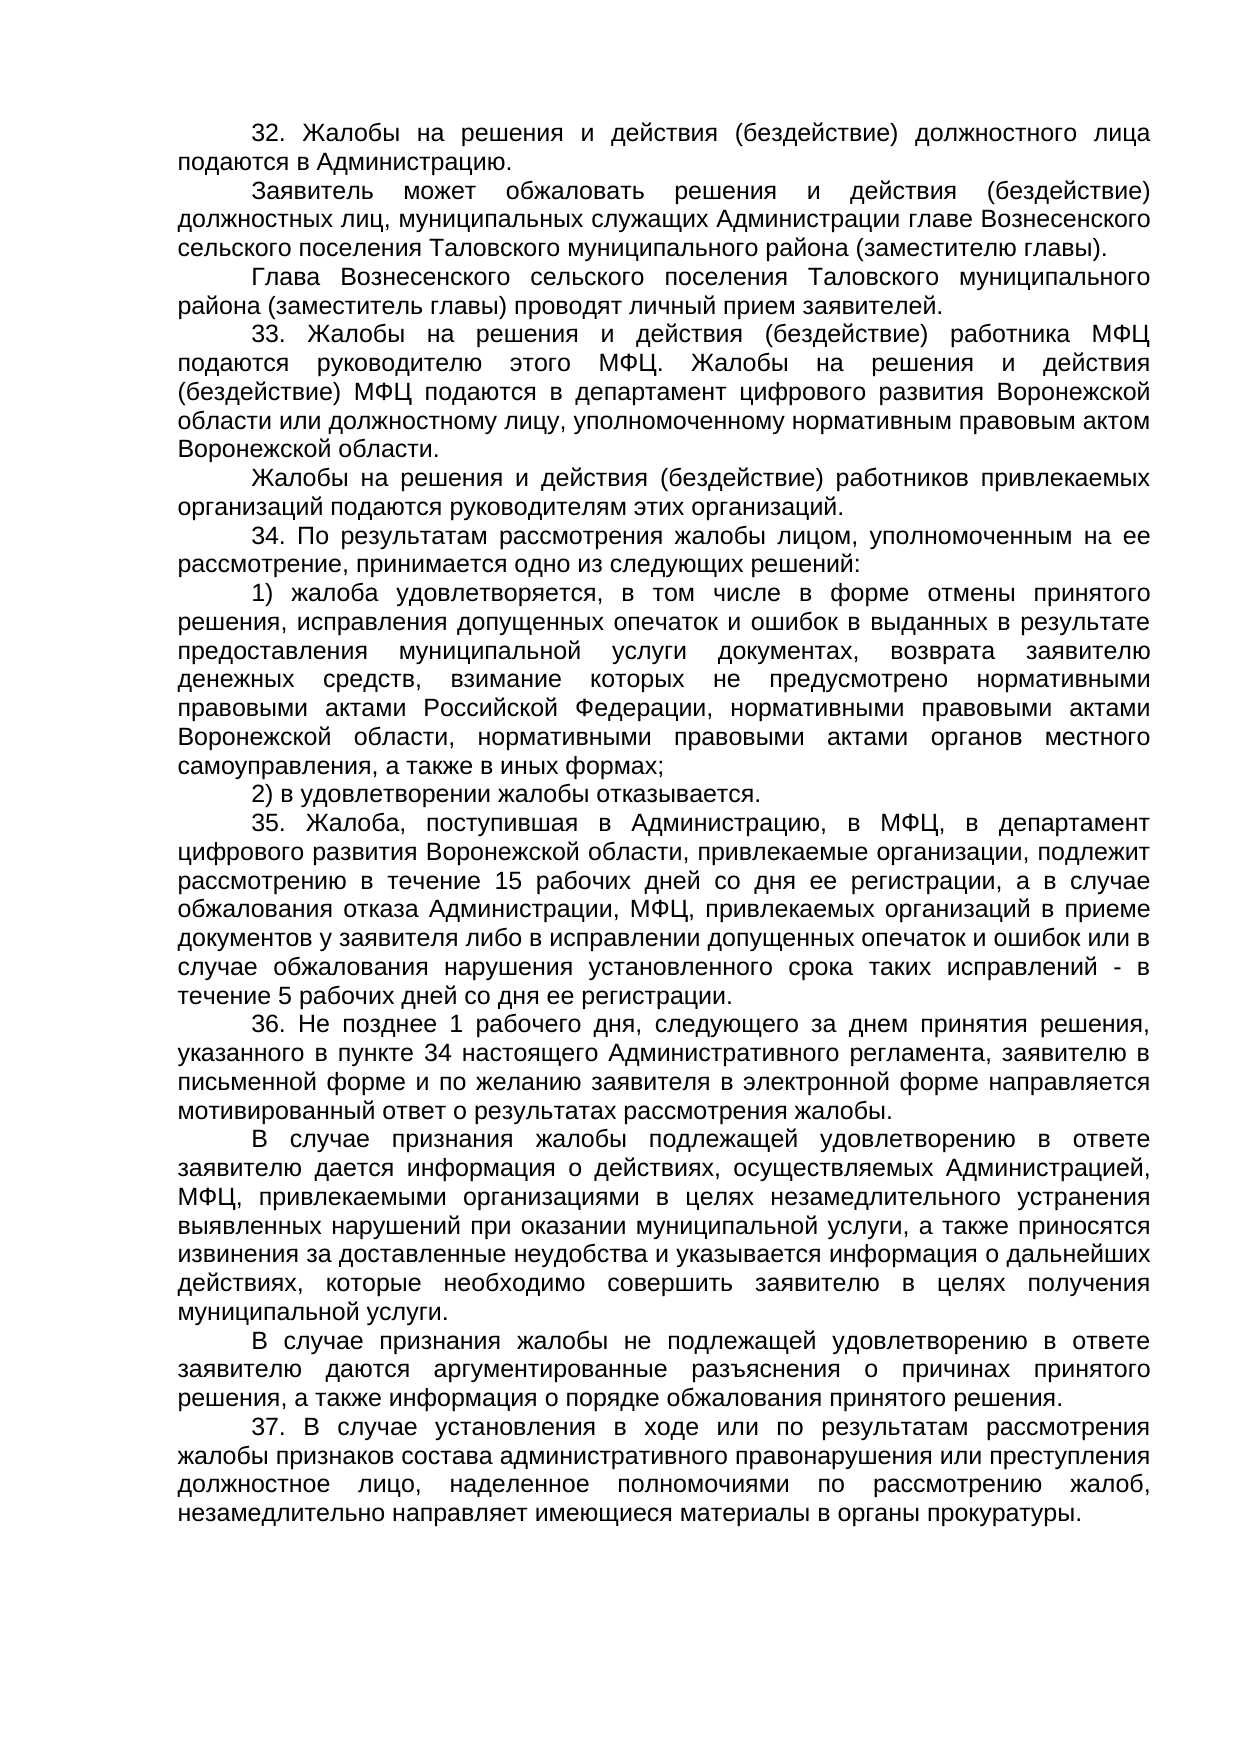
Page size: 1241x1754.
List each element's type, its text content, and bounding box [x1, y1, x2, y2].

text 36. Не позднее 1 рабочего дня, следующего за днем принятия решения, указанного в пункте 34 настоящего Административного регламента, заявителю в письменной форме и по желанию заявителя в электронной форме направляется мотивированный ответ о результатах рассмотрения жалобы. [177, 1009, 1152, 1124]
text 1) жалоба удовлетворяется, в том числе в форме отмены принятого решения, исправления допущенных опечаток и ошибок в выданных в результате предоставления муниципальной услуги документах, возврата заявителю денежных средств, взимание которых не предусмотрено нормативными правовыми актами Российской Федерации, нормативными правовыми актами Воронежской области, нормативными правовыми актами органов местного самоуправления, а также в иных формах; [177, 578, 1152, 779]
text 37. В случае установления в ходе или по результатам рассмотрения жалобы признаков состава административного правонарушения или преступления должностное лицо, наделенное полномочиями по рассмотрению жалоб, незамедлительно направляет имеющиеся материалы в органы прокуратуры. [177, 1412, 1152, 1527]
text 2) в удовлетворении жалобы отказывается. [177, 779, 1152, 808]
text В случае признания жалобы не подлежащей удовлетворению в ответе заявителю даются аргументированные разъяснения о причинах принятого решения, а также информация о порядке обжалования принятого решения. [177, 1326, 1152, 1412]
text 34. По результатам рассмотрения жалобы лицом, уполномоченным на ее рассмотрение, принимается одно из следующих решений: [177, 521, 1152, 578]
text Жалобы на решения и действия (бездействие) работников привлекаемых организаций подаются руководителям этих организаций. [177, 463, 1152, 521]
text 32. Жалобы на решения и действия (бездействие) должностного лица подаются в Администрацию. [177, 118, 1152, 176]
text 33. Жалобы на решения и действия (бездействие) работника МФЦ подаются руководителю этого МФЦ. Жалобы на решения и действия (бездействие) МФЦ подаются в департамент цифрового развития Воронежской области или должностному лицу, уполномоченному нормативным правовым актом Воронежской области. [177, 319, 1152, 463]
text 35. Жалоба, поступившая в Администрацию, в МФЦ, в департамент цифрового развития Воронежской области, привлекаемые организации, подлежит рассмотрению в течение 15 рабочих дней со дня ее регистрации, а в случае обжалования отказа Администрации, МФЦ, привлекаемых организаций в приеме документов у заявителя либо в исправлении допущенных опечаток и ошибок или в случае обжалования нарушения установленного срока таких исправлений - в течение 5 рабочих дней со дня ее регистрации. [177, 808, 1152, 1009]
text В случае признания жалобы подлежащей удовлетворению в ответе заявителю дается информация о действиях, осуществляемых Администрацией, МФЦ, привлекаемыми организациями в целях незамедлительного устранения выявленных нарушений при оказании муниципальной услуги, а также приносятся извинения за доставленные неудобства и указывается информация о дальнейших действиях, которые необходимо совершить заявителю в целях получения муниципальной услуги. [177, 1124, 1152, 1326]
text Глава Вознесенского сельского поселения Таловского муниципального района (заместитель главы) проводят личный прием заявителей. [177, 262, 1152, 319]
text Заявитель может обжаловать решения и действия (бездействие) должностных лиц, муниципальных служащих Администрации главе Вознесенского сельского поселения Таловского муниципального района (заместителю главы). [177, 176, 1152, 262]
